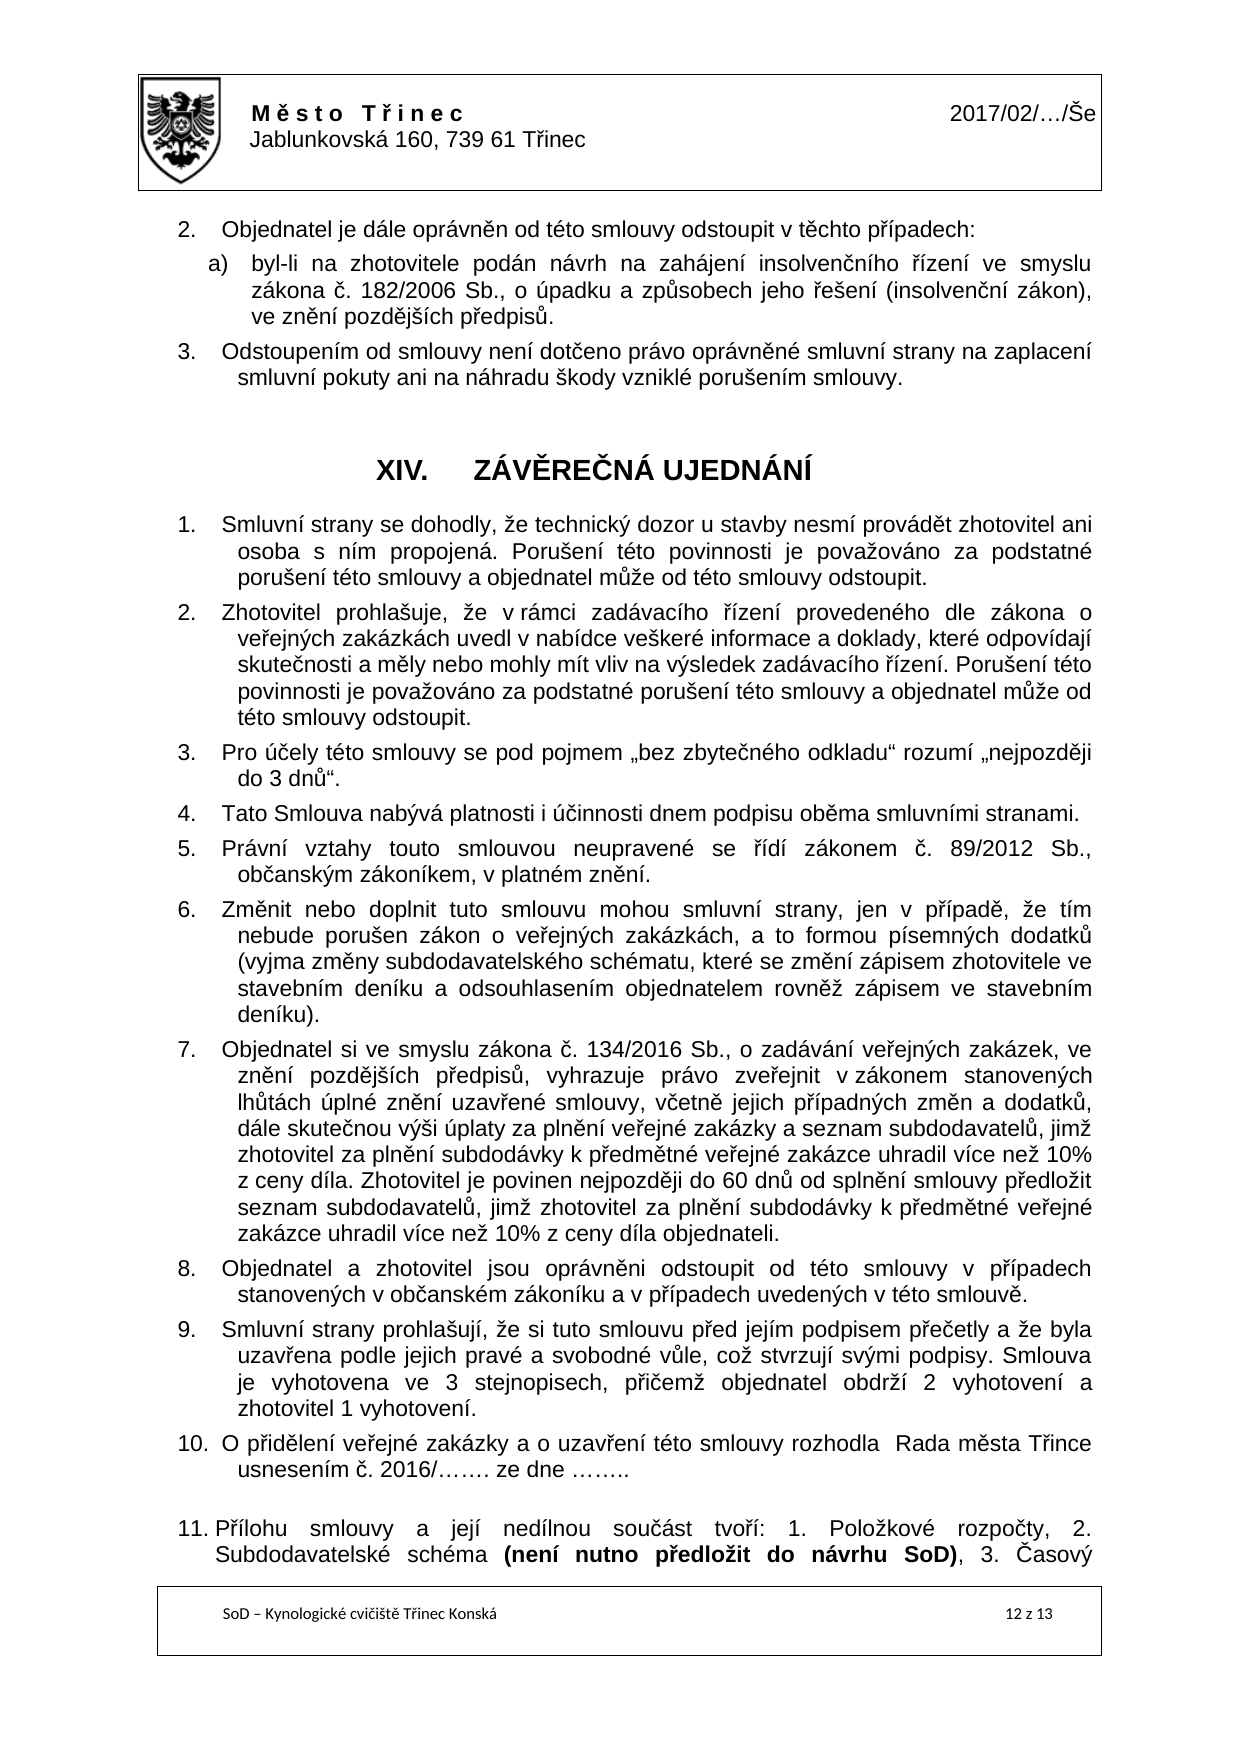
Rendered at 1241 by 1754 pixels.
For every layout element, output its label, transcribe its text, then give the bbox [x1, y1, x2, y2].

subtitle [177, 1515, 1093, 1567]
subtitle 9. Smluvní strany prohlašují, že si tuto smlouvu před jejím podpisem přečetly a že byla uzavřena podle jejich pravé a svobodné vůle, což stvrzují svými podpisy. Smlouva je vyhotovena ve 3 stejnopisech, přičemž objednatel obdrží 2 vyhotovení a zhotovitel 1 vyhotovení. [177, 1316, 1093, 1421]
subtitle 8. Objednatel a zhotovitel jsou oprávněni odstoupit od této smlouvy v případech stanovených v občanském zákoníku a v případech uvedených v této smlouvě. [177, 1255, 1093, 1308]
subtitle 6. Změnit nebo doplnit tuto smlouvu mohou smluvní strany, jen v případě, že tím nebude porušen zákon o veřejných zakázkách, a to formou písemných dodatků (vyjma změny subdodavatelského schématu, které se změní zápisem zhotovitele ve stavebním deníku a odsouhlasením objednatelem rovněž zápisem ve stavebním deníku). [177, 896, 1093, 1027]
subtitle 5. Právní vztahy touto smlouvou neupravené se řídí zákonem č. 89/2012 Sb., občanským zákoníkem, v platném znění. [177, 834, 1093, 887]
subtitle 7. Objednatel si ve smyslu zákona č. 134/2016 Sb., o zadávání veřejných zakázek, ve znění pozdějších předpisů, vyhrazuje právo zveřejnit v zákonem stanovených lhůtách úplné znění uzavřené smlouvy, včetně jejich případných změn a dodatků, dále skutečnou výši úplaty za plnění veřejné zakázky a seznam subdodavatelů, jimž zhotovitel za plnění subdodávky k předmětné veřejné zakázce uhradil více než 10% z ceny díla. Zhotovitel je povinen nejpozději do 60 dnů od splnění smlouvy předložit seznam subdodavatelů, jimž zhotovitel za plnění subdodávky k předmětné veřejné zakázce uhradil více než 10% z ceny díla objednateli. [177, 1036, 1093, 1247]
subtitle 4. Tato Smlouva nabývá platnosti i účinnosti dnem podpisu oběma smluvními stranami. [177, 800, 1093, 826]
subtitle 2. Zhotovitel prohlašuje, že v rámci zadávacího řízení provedeného dle zákona o veřejných zakázkách uvedl v nabídce veškeré informace a doklady, které odpovídají skutečnosti a měly nebo mohly mít vliv na výsledek zadávacího řízení. Porušení této povinnosti je považováno za podstatné porušení této smlouvy a objednatel může od této smlouvy odstoupit. [177, 599, 1093, 731]
text a) byl-li na zhotovitele podán návrh na zahájení insolvenčního řízení ve smyslu zákona č. 182/2006 Sb., o úpadku a způsobech jeho řešení (insolvenční zákon), ve znění pozdějších předpisů. [208, 250, 1093, 329]
subtitle 10. O přidělení veřejné zakázky a o uzavření této smlouvy rozhodla Rada města Třince usnesením č. 2016/……. ze dne …….. [177, 1430, 1093, 1482]
subtitle 3. Pro účely této smlouvy se pod pojmem „bez zbytečného odkladu“ rozumí „nejpozději do 3 dnů“. [177, 739, 1093, 792]
subtitle 3. Odstoupením od smlouvy není dotčeno právo oprávněné smluvní strany na zaplacení smluvní pokuty ani na náhradu škody vzniklé porušením smlouvy. [177, 338, 1093, 390]
subtitle ZÁVĚREČNÁ UJEDNÁNÍ [148, 453, 1093, 486]
subtitle 1. Smluvní strany se dohodly, že technický dozor u stavby nesmí provádět zhotovitel ani osoba s ním propojená. Porušení této povinnosti je považováno za podstatné porušení této smlouvy a objednatel může od této smlouvy odstoupit. [177, 511, 1093, 590]
subtitle 2. Objednatel je dále oprávněn od této smlouvy odstoupit v těchto případech: [177, 216, 1093, 242]
